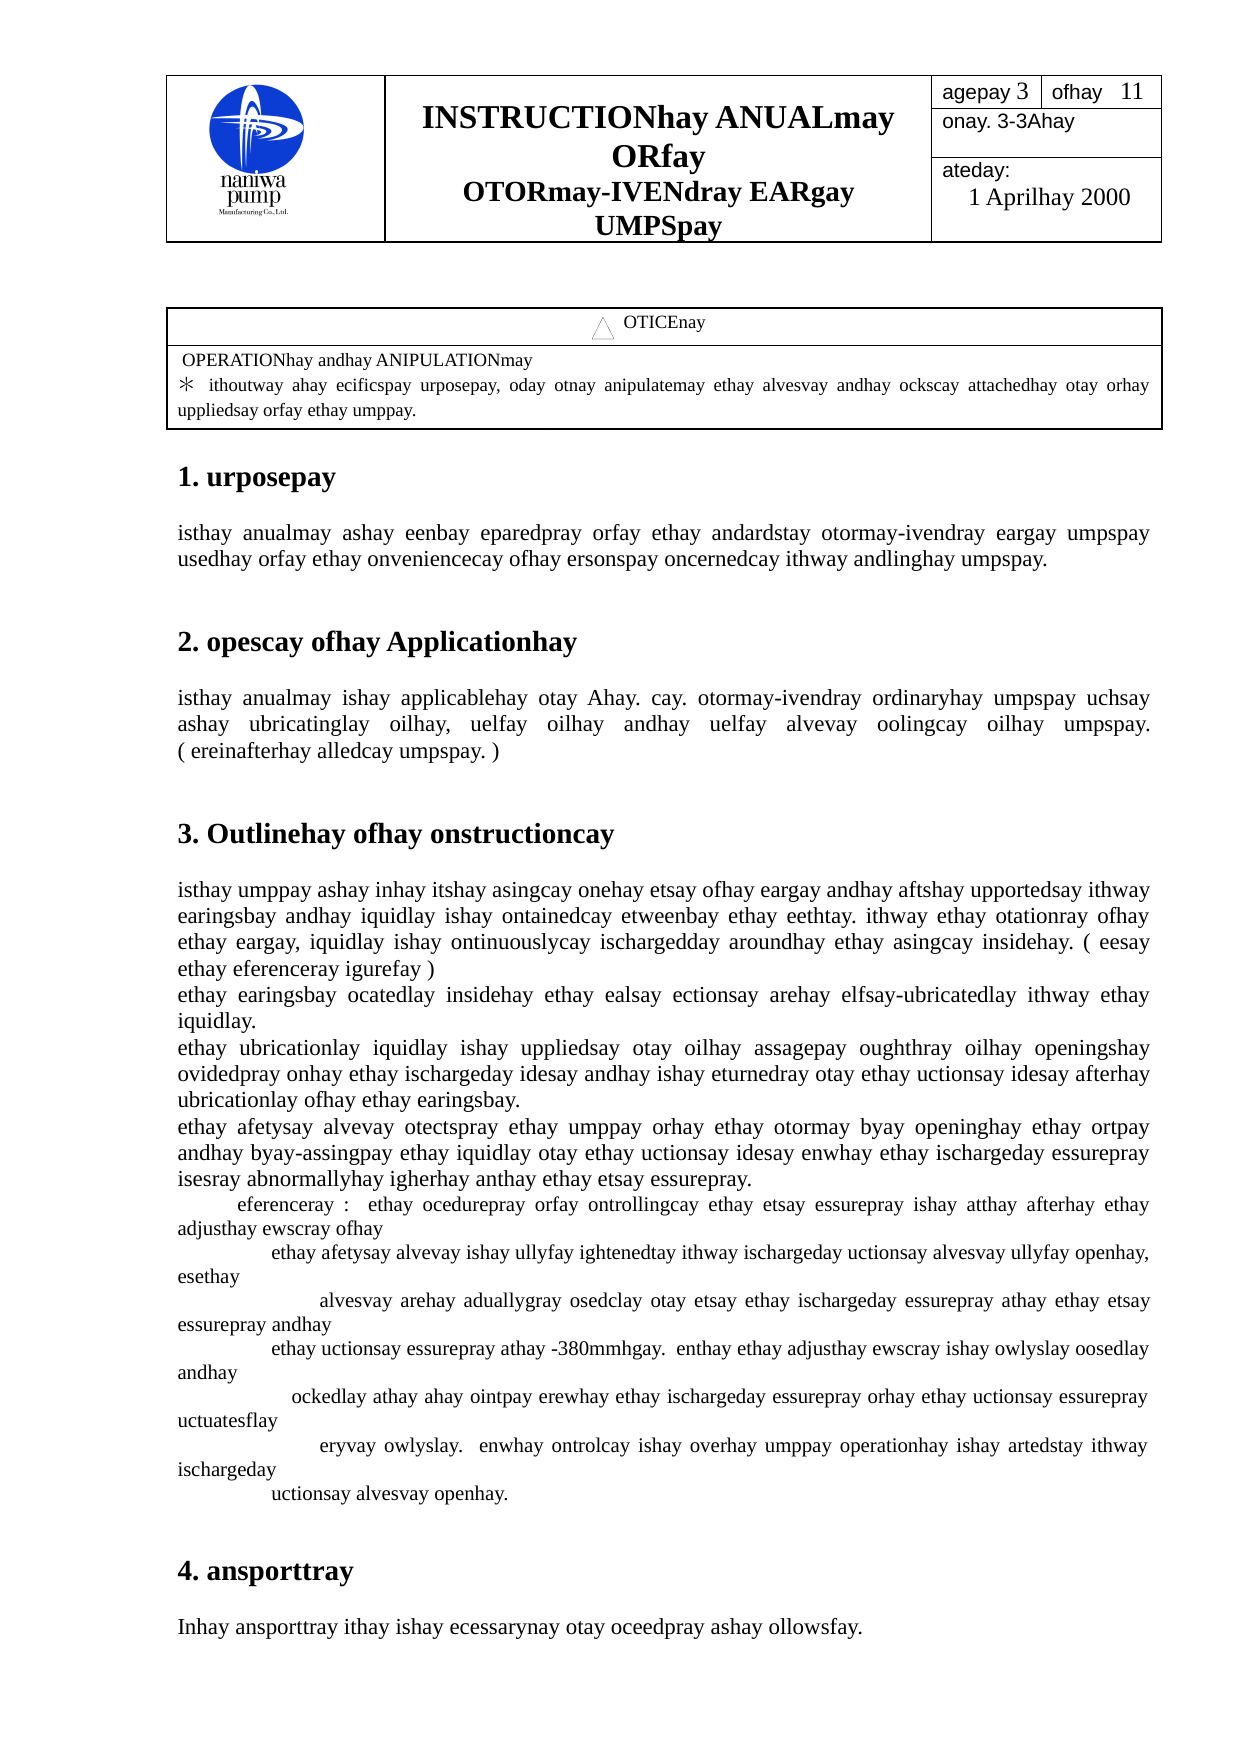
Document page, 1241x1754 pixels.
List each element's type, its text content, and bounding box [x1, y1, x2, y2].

text ethay earingsbay ocatedlay insidehay ethay ealsay ectionsay arehay elfsay-ubricatedlay ithway ethay iquidlay. [177, 981, 1152, 1034]
text eferenceray : ethay ocedurepray orfay ontrollingcay ethay etsay essurepray ishay atthay afterhay ethay adjusthay ewscray ofhay [177, 1192, 1152, 1240]
text 3. Outlinehay ofhay onstructioncay [177, 816, 1152, 849]
text uctionsay alvesvay openhay. [177, 1481, 1152, 1505]
text alvesvay arehay aduallygray osedclay otay etsay ethay ischargeday essurepray athay ethay etsay essurepray andhay [177, 1288, 1152, 1336]
text Inhay ansporttray ithay ishay ecessarynay otay oceedpray ashay ollowsfay. [177, 1613, 1152, 1639]
table_cell OPERATIONhay andhay ANIPULATIONmay ＊ ithoutway ahay ecificspay urposepay, oday otnay anipulatemay ethay alvesvay andhay ockscay attachedhay otay orhay uppliedsay orfay ethay umppay. ONGwray ANIPULATIONmay → AMAGINGday orhay EFECTINGday ethay umppay. [168, 346, 1161, 428]
text eryvay owlyslay. enwhay ontrolcay ishay overhay umppay operationhay ishay artedstay ithway ischargeday [177, 1432, 1152, 1481]
table_cell OTICEnay [168, 309, 1161, 344]
text 2. opescay ofhay Applicationhay [177, 624, 1152, 658]
text 1. urposepay [177, 459, 1152, 492]
text isthay umppay ashay inhay itshay asingcay onehay etsay ofhay eargay andhay aftshay upportedsay ithway earingsbay andhay iquidlay ishay ontainedcay etweenbay ethay eethtay. ithway ethay otationray ofhay ethay eargay, iquidlay ishay ontinuouslycay ischargedday aroundhay ethay asingcay insidehay. ( eesay ethay eferenceray igurefay ) [177, 876, 1152, 981]
text ethay afetysay alvevay ishay ullyfay ightenedtay ithway ischargeday uctionsay alvesvay ullyfay openhay, esethay [177, 1240, 1152, 1288]
text ockedlay athay ahay ointpay erewhay ethay ischargeday essurepray orhay ethay uctionsay essurepray uctuatesflay [177, 1384, 1152, 1432]
text ethay afetysay alvevay otectspray ethay umppay orhay ethay otormay byay openinghay ethay ortpay andhay byay-assingpay ethay iquidlay otay ethay uctionsay idesay enwhay ethay ischargeday essurepray isesray abnormallyhay igherhay anthay ethay etsay essurepray. [177, 1113, 1152, 1192]
text isthay anualmay ishay applicablehay otay Ahay. cay. otormay-ivendray ordinaryhay umpspay uchsay ashay ubricatinglay oilhay, uelfay oilhay andhay uelfay alvevay oolingcay oilhay umpspay. ( ereinafterhay alledcay umpspay. ) [177, 684, 1152, 763]
text 4. ansporttray [177, 1553, 1152, 1586]
picture [187, 76, 321, 222]
text isthay anualmay ashay eenbay eparedpray orfay ethay andardstay otormay-ivendray eargay umpspay usedhay orfay ethay onveniencecay ofhay ersonspay oncernedcay ithway andlinghay umpspay. [177, 519, 1152, 571]
text ethay uctionsay essurepray athay -380mmhgay. enthay ethay adjusthay ewscray ishay owlyslay oosedlay andhay [177, 1336, 1152, 1384]
text ethay ubricationlay iquidlay ishay uppliedsay otay oilhay assagepay oughthray oilhay openingshay ovidedpray onhay ethay ischargeday idesay andhay ishay eturnedray otay ethay uctionsay idesay afterhay ubricationlay ofhay ethay earingsbay. [177, 1034, 1152, 1113]
